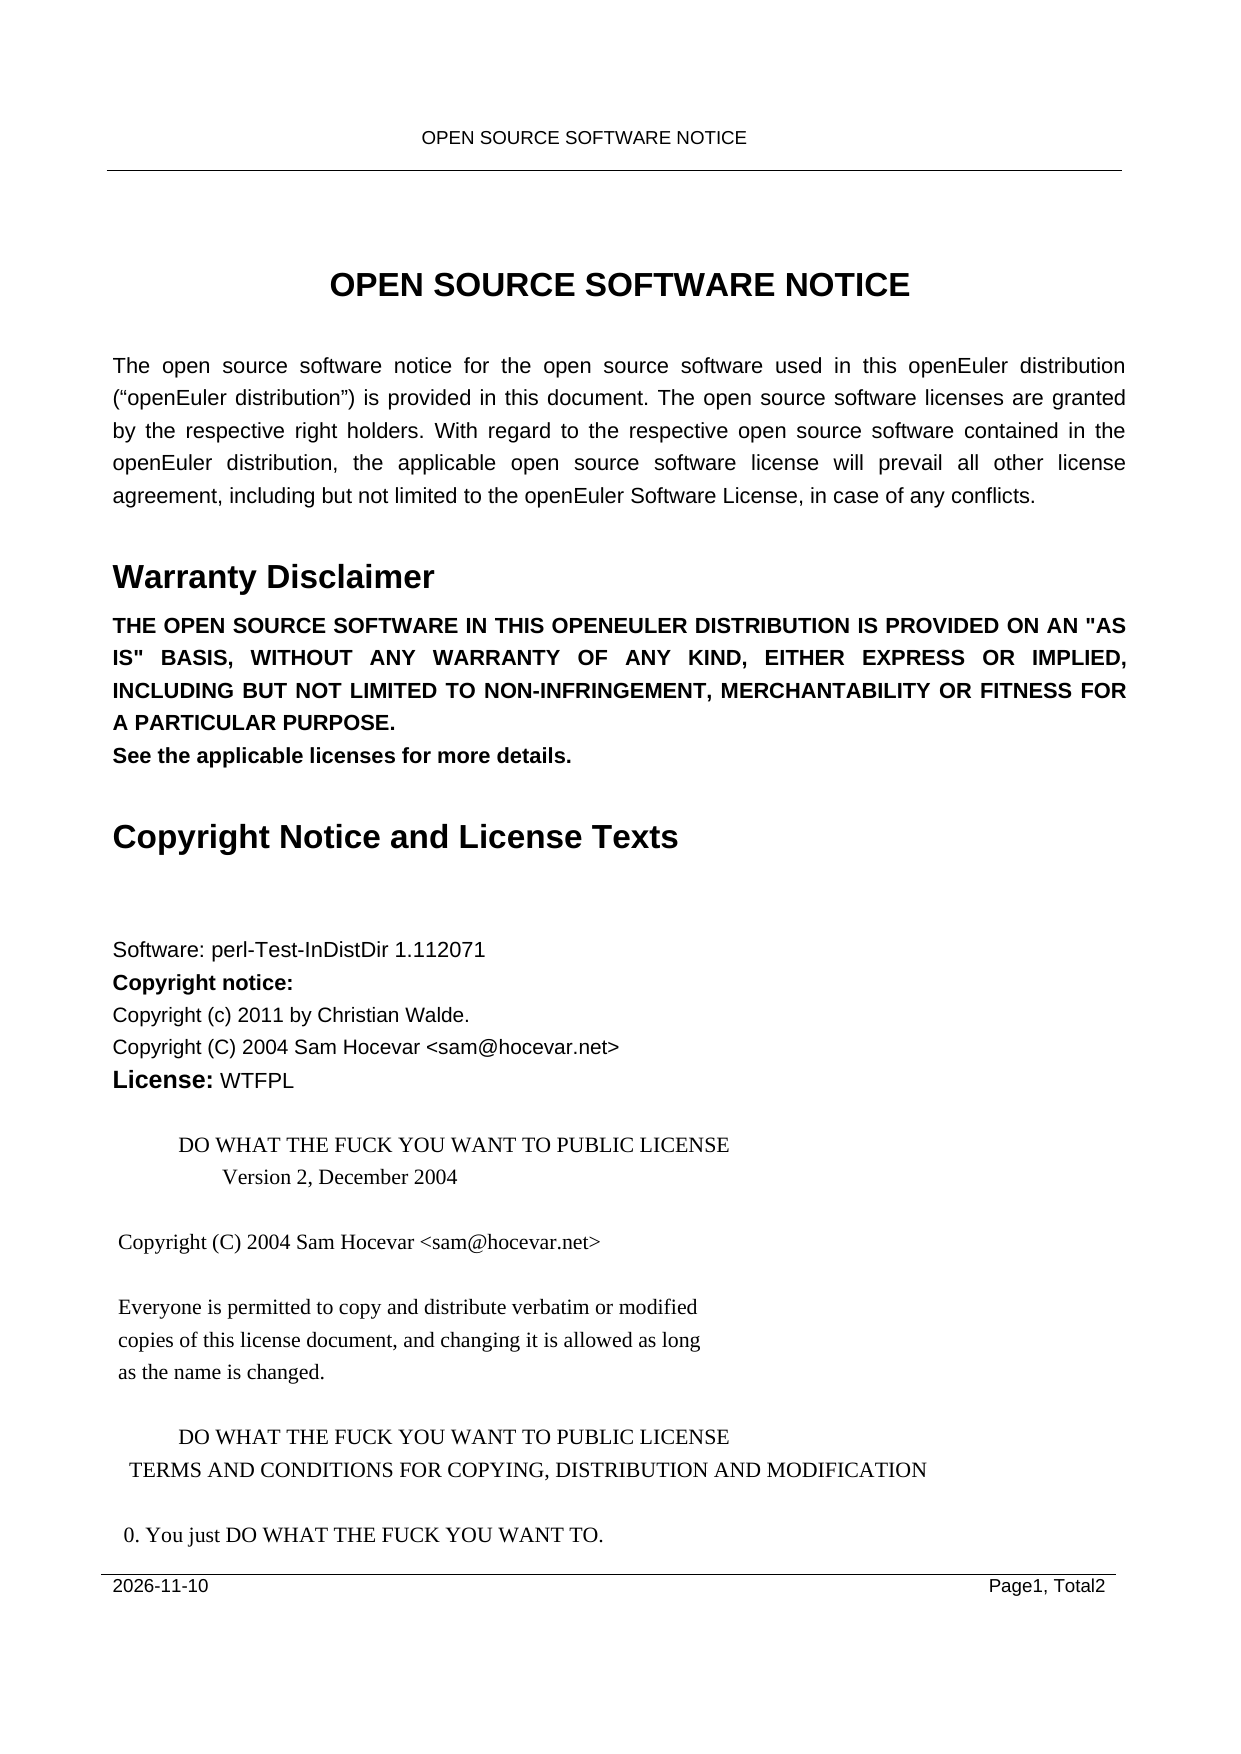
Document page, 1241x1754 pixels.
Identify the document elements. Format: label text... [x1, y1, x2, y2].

text Copyright Notice and License Texts [112, 804, 1128, 869]
text THE OPEN SOURCE SOFTWARE IN THIS OPENEULER DISTRIBUTION IS PROVIDED ON AN "AS IS" BASIS, WITHOUT ANY WARRANTY OF ANY KIND, EITHER EXPRESS OR IMPLIED, INCLUDING BUT NOT LIMITED TO NON-INFRINGEMENT, MERCHANTABILITY OR FITNESS FOR A PARTICULAR PURPOSE. See the applicable licenses for more details. [112, 609, 1128, 771]
text Copyright (c) 2011 by Christian Walde. [112, 998, 1128, 1031]
text Copyright notice: [112, 966, 1128, 998]
text OPEN SOURCE SOFTWARE NOTICE [112, 251, 1128, 316]
text Copyright (C) 2004 Sam Hocevar <sam@hocevar.net> [112, 1031, 1128, 1063]
text Warranty Disclaimer [112, 544, 1128, 609]
text Software: perl-Test-InDistDir 1.112071 [112, 933, 1128, 966]
text The open source software notice for the open source software used in this openEuler distribution (“openEuler distribution”) is provided in this document. The open source software licenses are granted by the respective right holders. With regard to the respective open source software contained in the openEuler distribution, the applicable open source software license will prevail all other license agreement, including but not limited to the openEuler Software License, in case of any conflicts. [112, 349, 1128, 511]
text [112, 1063, 1128, 1551]
